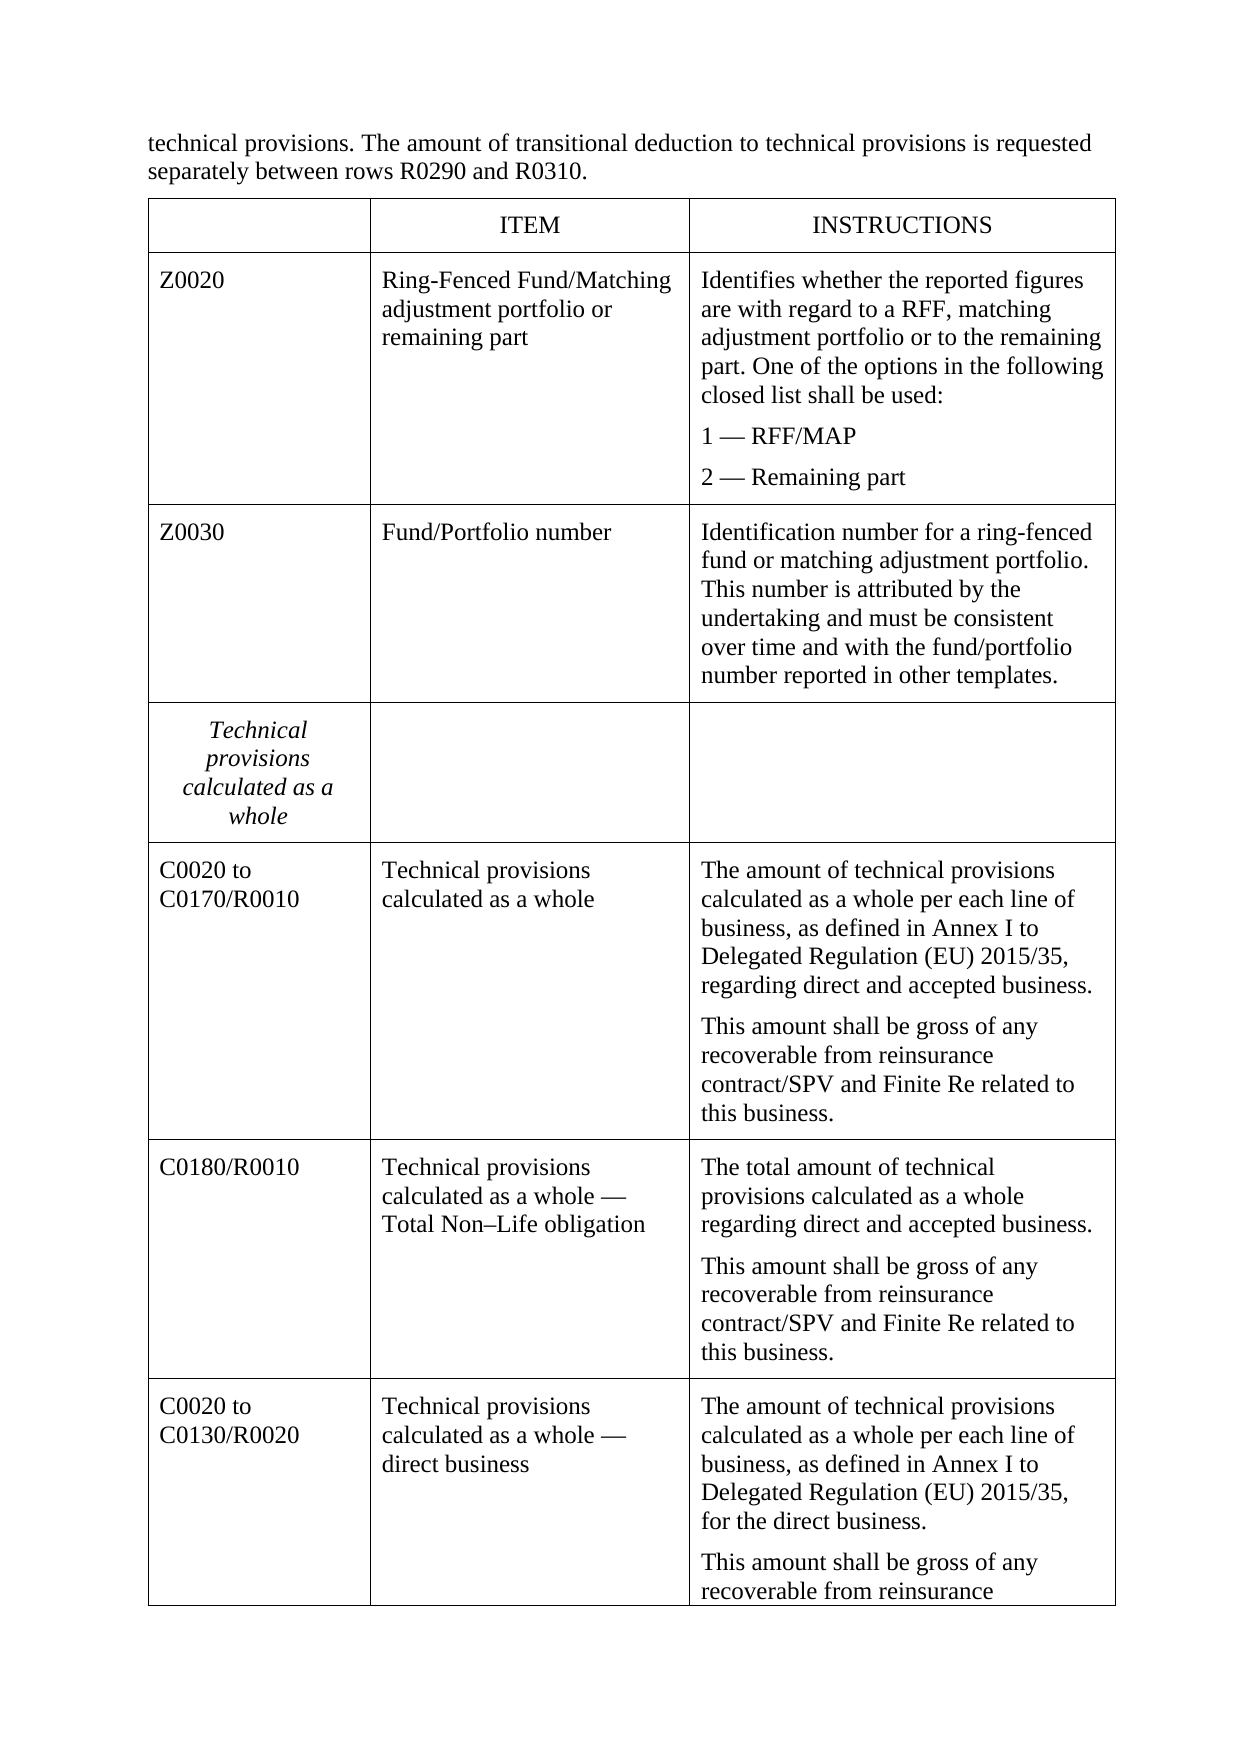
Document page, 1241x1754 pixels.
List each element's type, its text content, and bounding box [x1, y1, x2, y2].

table_cell Fund/Portfolio number [371, 505, 689, 702]
table_cell Technical provisions calculated as a whole [149, 703, 370, 842]
table_cell [690, 703, 1115, 842]
table_cell The total amount of technical provisions calculated as a whole regarding direct and accepted business. This amount shall be gross of any recoverable from reinsurance contract/SPV and Finite Re related to this business. [690, 1140, 1115, 1378]
table_cell Z0020 [149, 253, 370, 504]
table_header INSTRUCTIONS [690, 199, 1115, 252]
table_cell C0180/R0010 [149, 1140, 370, 1378]
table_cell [371, 1379, 689, 1605]
table_cell Ring-Fenced Fund/Matching adjustment portfolio or remaining part [371, 253, 689, 504]
table_cell Z0030 [149, 505, 370, 702]
table_cell Identifies whether the reported figures are with regard to a RFF, matching adjustment portfolio or to the remaining part. One of the options in the following closed list shall be used: 1 — RFF/MAP 2 — Remaining part [690, 253, 1115, 504]
table_cell Technical provisions calculated as a whole [371, 843, 689, 1139]
table_header ITEM [371, 199, 689, 252]
table_cell [371, 703, 689, 842]
table_cell Identification number for a ring-fenced fund or matching adjustment portfolio. This number is attributed by the undertaking and must be consistent over time and with the fund/portfolio number reported in other templates. [690, 505, 1115, 702]
table_header [149, 199, 370, 252]
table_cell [690, 1379, 1115, 1605]
table_cell Technical provisions calculated as a whole — Total Non–Life obligation [371, 1140, 689, 1378]
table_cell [149, 1379, 370, 1605]
table_cell C0020 to C0170/R0010 [149, 843, 370, 1139]
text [148, 128, 1092, 185]
table_cell The amount of technical provisions calculated as a whole per each line of business, as defined in Annex I to Delegated Regulation (EU) 2015/35, regarding direct and accepted business. This amount shall be gross of any recoverable from reinsurance contract/SPV and Finite Re related to this business. [690, 843, 1115, 1139]
